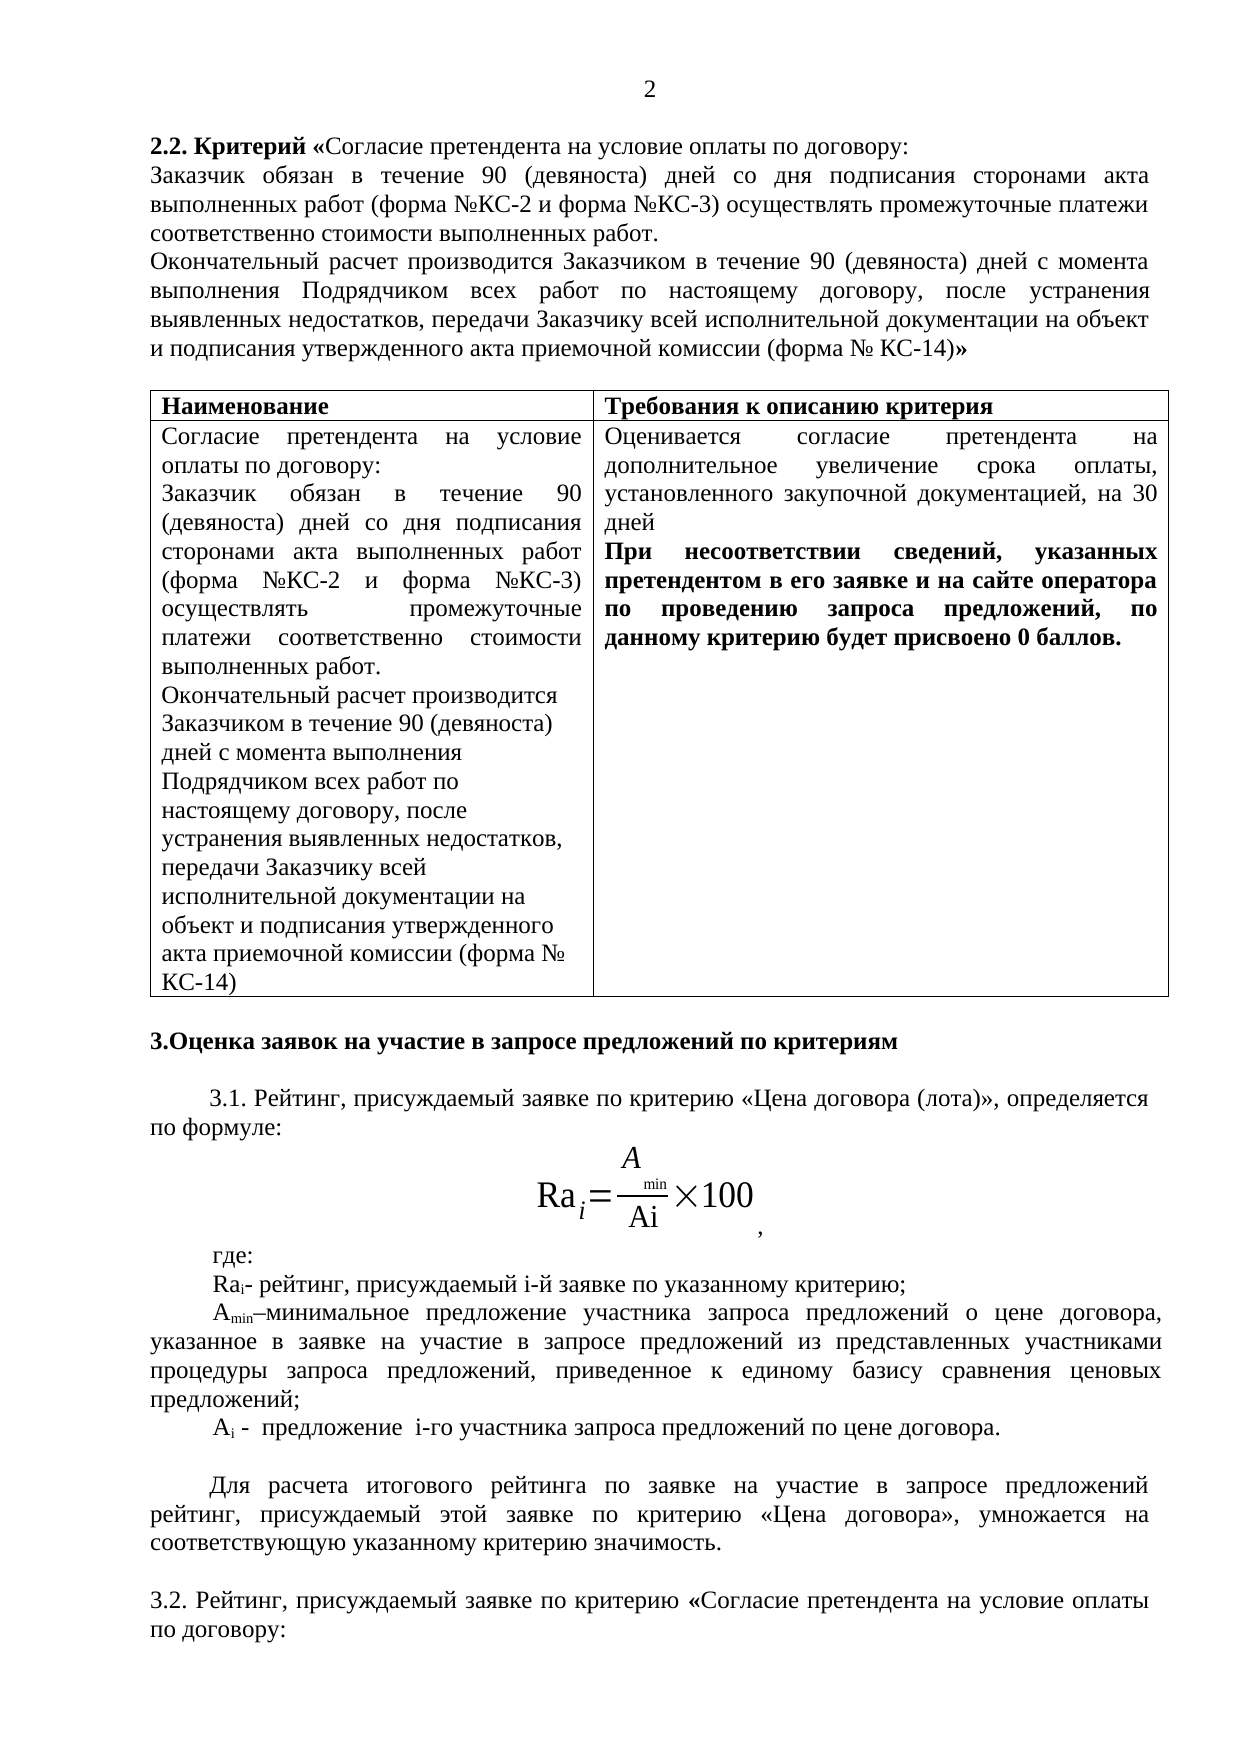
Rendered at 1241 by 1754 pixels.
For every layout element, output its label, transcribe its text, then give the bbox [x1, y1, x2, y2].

text 3.1. Рейтинг, присуждаемый заявке по критерию «Цена договора (лота)», определяется по формуле: [150, 1083, 1150, 1141]
text Заказчик обязан в течение 90 (девяноста) дней со дня подписания сторонами акта выполненных работ (форма №КС-2 и форма №КС-3) осуществлять промежуточные платежи соответственно стоимости выполненных работ. [150, 160, 1150, 246]
text 3.Оценка заявок на участие в запросе предложений по критериям [150, 1026, 1150, 1054]
text где: [150, 1240, 1150, 1269]
table_header Наименование [151, 391, 593, 420]
table_header Требования к описанию критерия [594, 391, 1168, 420]
text 2.2. Критерий «Согласие претендента на условие оплаты по договору: [150, 131, 1150, 160]
table_cell Согласие претендента на условие оплаты по договору: Заказчик обязан в течение 90 (девяноста) дней со дня подписания сторонами акта выполненных работ (форма №КС-2 и форма №КС-3) осуществлять промежуточные платежи соответственно стоимости выполненных работ. Окончательный расчет производится Заказчиком в течение 90 (девяноста) дней с момента выполнения Подрядчиком всех работ по настоящему договору, после устранения выявленных недостатков, передачи Заказчику всей исполнительной документации на объект и подписания утвержденного акта приемочной комиссии (форма № КС-14) [151, 421, 593, 996]
table_cell Оценивается согласие претендента на дополнительное увеличение срока оплаты, установленного закупочной документацией, на 30 дней При несоответствии сведений, указанных претендентом в его заявке и на сайте оператора по проведению запроса предложений, по данному критерию будет присвоено 0 баллов. [594, 421, 1168, 996]
text 3.2. Рейтинг, присуждаемый заявке по критерию «Согласие претендента на условие оплаты по договору: [150, 1585, 1150, 1642]
text Rai- рейтинг, присуждаемый i-й заявке по указанному критерию; [150, 1269, 1150, 1297]
text Окончательный расчет производится Заказчиком в течение 90 (девяноста) дней с момента выполнения Подрядчиком всех работ по настоящему договору, после устранения выявленных недостатков, передачи Заказчику всей исполнительной документации на объект и подписания утвержденного акта приемочной комиссии (форма № КС-14)» [150, 246, 1150, 361]
text Amin–минимальное предложение участника запроса предложений о цене договора, указанное в заявке на участие в запросе предложений из представленных участниками процедуры запроса предложений, приведенное к единому базису сравнения ценовых предложений; [150, 1297, 1163, 1412]
text Для расчета итогового рейтинга по заявке на участие в запросе предложений рейтинг, присуждаемый этой заявке по критерию «Цена договора», умножается на соответствующую указанному критерию значимость. [150, 1470, 1150, 1556]
text , [150, 1141, 1150, 1240]
text Ai - предложение i-го участника запроса предложений по цене договора. [150, 1412, 1150, 1441]
